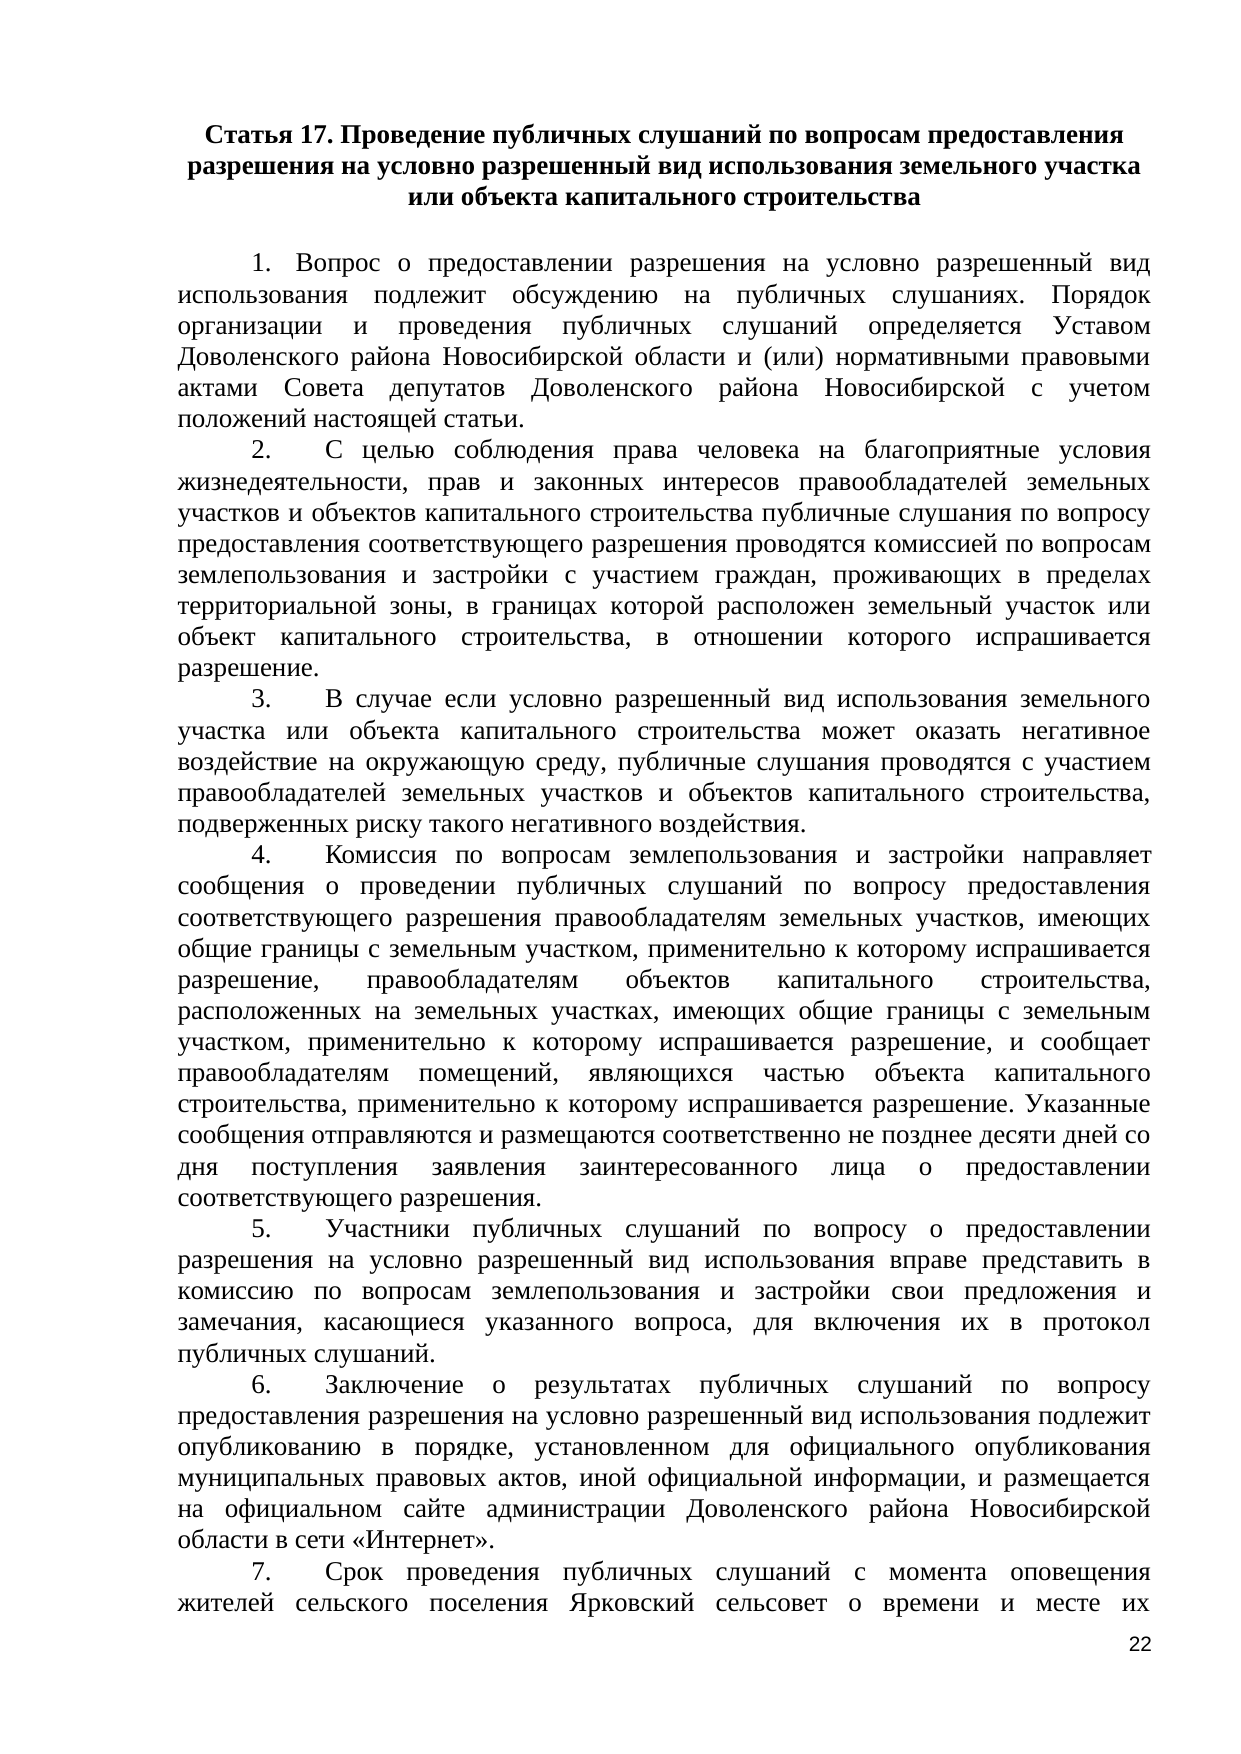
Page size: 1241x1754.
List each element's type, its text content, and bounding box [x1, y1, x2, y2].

list Вопрос о предоставлении разрешения на условно разрешенный вид использования подлежит обсуждению на публичных слушаниях. Порядок организации и проведения публичных слушаний определяется Уставом Доволенского района Новосибирской области и (или) нормативными правовыми актами Совета депутатов Доволенского района Новосибирской с учетом положений настоящей статьи. [177, 247, 1152, 433]
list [177, 1555, 1152, 1617]
subtitle Статья 17. Проведение публичных слушаний по вопросам предоставления разрешения на условно разрешенный вид использования земельного участка или объекта капитального строительства [177, 118, 1152, 212]
list Комиссия по вопросам землепользования и застройки направляет сообщения о проведении публичных слушаний по вопросу предоставления соответствующего разрешения правообладателям земельных участков, имеющих общие границы с земельным участком, применительно к которому испрашивается разрешение, правообладателям объектов капитального строительства, расположенных на земельных участках, имеющих общие границы с земельным участком, применительно к которому испрашивается разрешение, и сообщает правообладателям помещений, являющихся частью объекта капитального строительства, применительно к которому испрашивается разрешение. Указанные сообщения отправляются и размещаются соответственно не позднее десяти дней со дня поступления заявления заинтересованного лица о предоставлении соответствующего разрешения. [177, 838, 1152, 1212]
list В случае если условно разрешенный вид использования земельного участка или объекта капитального строительства может оказать негативное воздействие на окружающую среду, публичные слушания проводятся с участием правообладателей земельных участков и объектов капитального строительства, подверженных риску такого негативного воздействия. [177, 683, 1152, 838]
list С целью соблюдения права человека на благоприятные условия жизнедеятельности, прав и законных интересов правообладателей земельных участков и объектов капитального строительства публичные слушания по вопросу предоставления соответствующего разрешения проводятся комиссией по вопросам землепользования и застройки с участием граждан, проживающих в пределах территориальной зоны, в границах которой расположен земельный участок или объект капитального строительства, в отношении которого испрашивается разрешение. [177, 433, 1152, 683]
list Участники публичных слушаний по вопросу о предоставлении разрешения на условно разрешенный вид использования вправе представить в комиссию по вопросам землепользования и застройки свои предложения и замечания, касающиеся указанного вопроса, для включения их в протокол публичных слушаний. [177, 1212, 1152, 1368]
list Заключение о результатах публичных слушаний по вопросу предоставления разрешения на условно разрешенный вид использования подлежит опубликованию в порядке, установленном для официального опубликования муниципальных правовых актов, иной официальной информации, и размещается на официальном сайте администрации Доволенского района Новосибирской области в сети «Интернет». [177, 1368, 1152, 1555]
